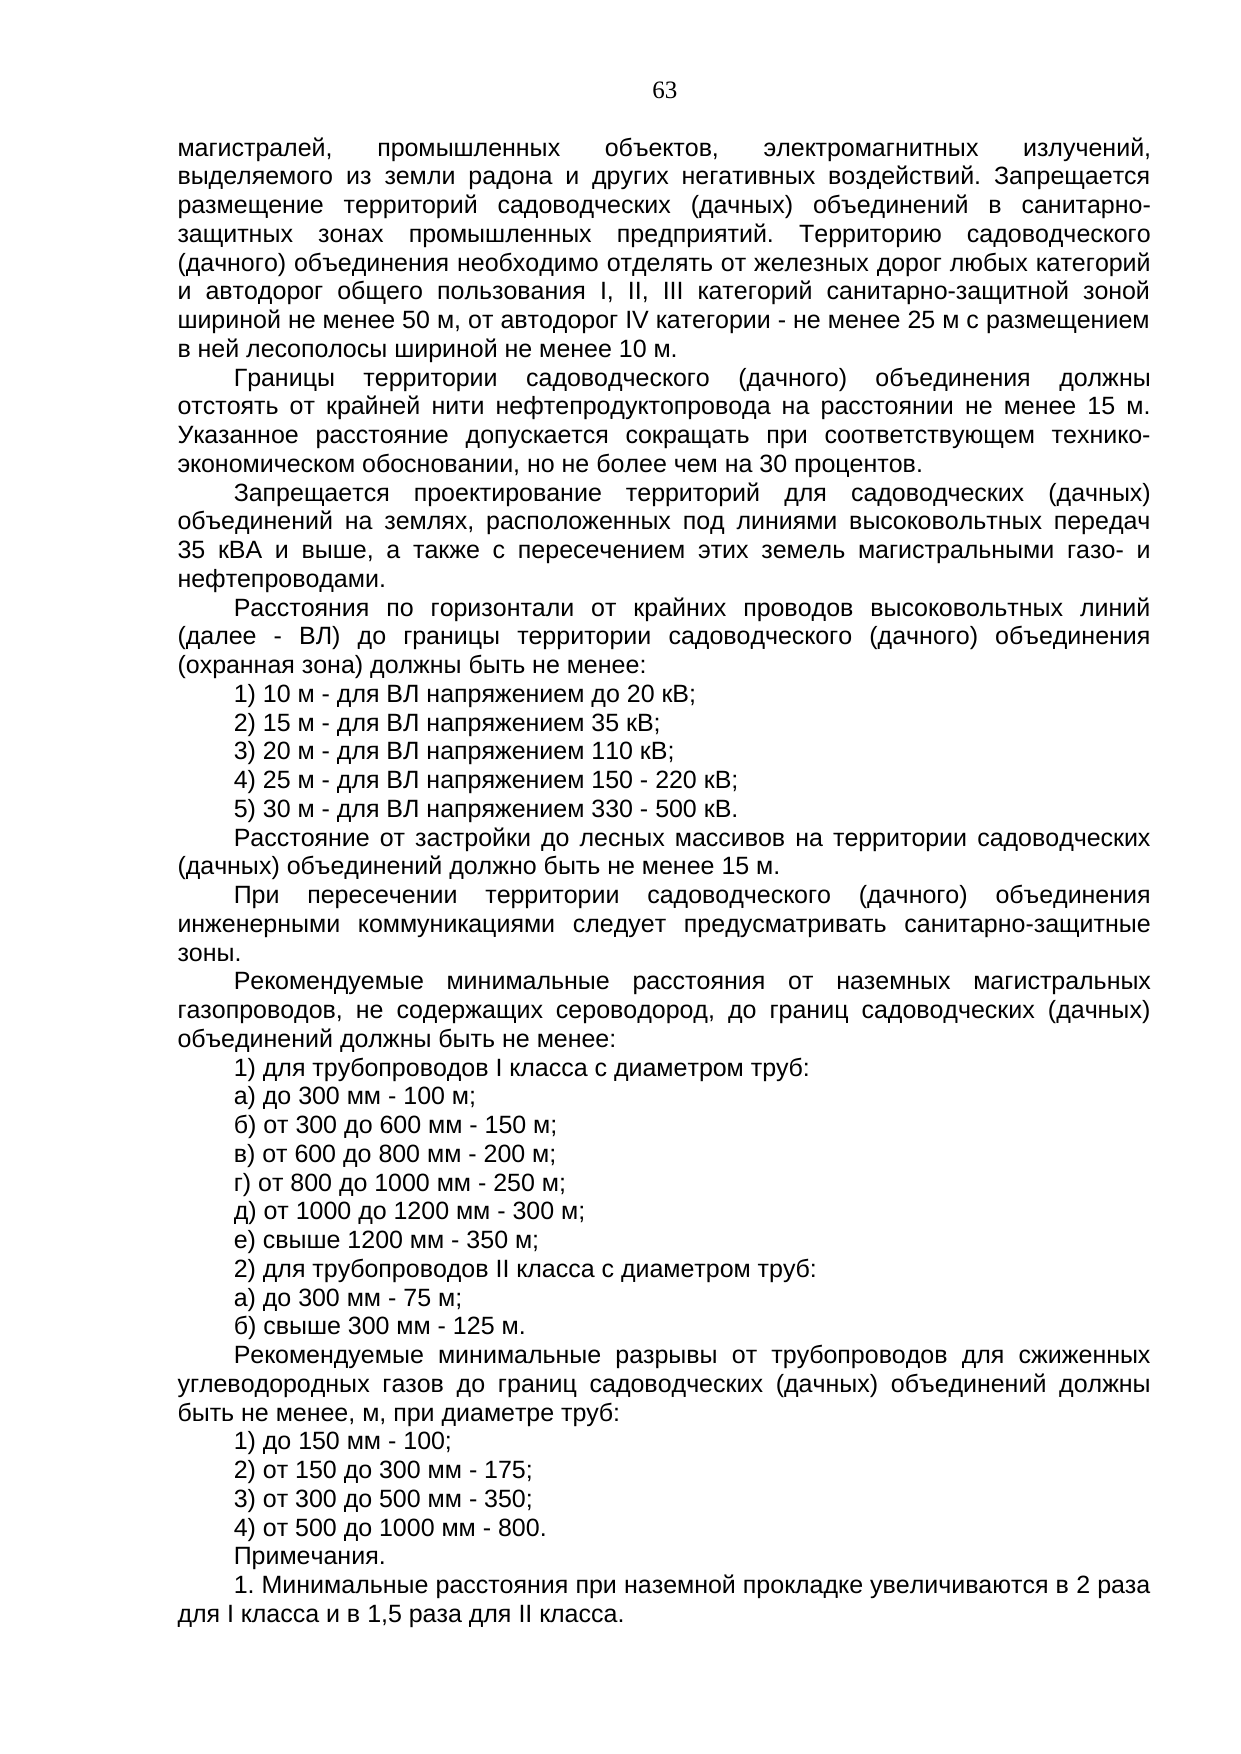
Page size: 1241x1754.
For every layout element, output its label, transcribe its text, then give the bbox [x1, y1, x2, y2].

text 4) 25 м - для ВЛ напряжением 150 - 220 кВ; [177, 765, 1152, 794]
text в) от 600 до 800 мм - 200 м; [177, 1139, 1152, 1167]
text При пересечении территории садоводческого (дачного) объединения инженерными коммуникациями следует предусматривать санитарно-защитные зоны. [177, 880, 1152, 966]
text 3) 20 м - для ВЛ напряжением 110 кВ; [177, 736, 1152, 765]
text Примечания. [177, 1541, 1152, 1570]
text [177, 132, 1152, 362]
text 5) 30 м - для ВЛ напряжением 330 - 500 кВ. [177, 794, 1152, 822]
text 3) от 300 до 500 мм - 350; [177, 1484, 1152, 1512]
text 1) до 150 мм - 100; [177, 1426, 1152, 1455]
text 2) от 150 до 300 мм - 175; [177, 1455, 1152, 1484]
text б) от 300 до 600 мм - 150 м; [177, 1110, 1152, 1139]
text Рекомендуемые минимальные расстояния от наземных магистральных газопроводов, не содержащих сероводород, до границ садоводческих (дачных) объединений должны быть не менее: [177, 966, 1152, 1052]
text е) свыше 1200 мм - 350 м; [177, 1225, 1152, 1254]
text 1. Минимальные расстояния при наземной прокладке увеличиваются в 2 раза для I класса и в 1,5 раза для II класса. [177, 1570, 1152, 1627]
text 2) для трубопроводов II класса с диаметром труб: [177, 1254, 1152, 1282]
text 4) от 500 до 1000 мм - 800. [177, 1512, 1152, 1541]
text д) от 1000 до 1200 мм - 300 м; [177, 1196, 1152, 1225]
text Расстояния по горизонтали от крайних проводов высоковольтных линий (далее - ВЛ) до границы территории садоводческого (дачного) объединения (охранная зона) должны быть не менее: [177, 592, 1152, 679]
text б) свыше 300 мм - 125 м. [177, 1311, 1152, 1340]
text Рекомендуемые минимальные разрывы от трубопроводов для сжиженных углеводородных газов до границ садоводческих (дачных) объединений должны быть не менее, м, при диаметре труб: [177, 1340, 1152, 1426]
text Расстояние от застройки до лесных массивов на территории садоводческих (дачных) объединений должно быть не менее 15 м. [177, 822, 1152, 880]
text Границы территории садоводческого (дачного) объединения должны отстоять от крайней нити нефтепродуктопровода на расстоянии не менее 15 м. Указанное расстояние допускается сокращать при соответствующем технико-экономическом обосновании, но не более чем на 30 процентов. [177, 362, 1152, 477]
text 2) 15 м - для ВЛ напряжением 35 кВ; [177, 707, 1152, 736]
text 1) для трубопроводов I класса с диаметром труб: [177, 1052, 1152, 1081]
text Запрещается проектирование территорий для садоводческих (дачных) объединений на землях, расположенных под линиями высоковольтных передач 35 кВА и выше, а также с пересечением этих земель магистральными газо- и нефтепроводами. [177, 477, 1152, 592]
text 1) 10 м - для ВЛ напряжением до 20 кВ; [177, 679, 1152, 707]
text г) от 800 до 1000 мм - 250 м; [177, 1167, 1152, 1196]
text а) до 300 мм - 75 м; [177, 1282, 1152, 1311]
text а) до 300 мм - 100 м; [177, 1081, 1152, 1110]
